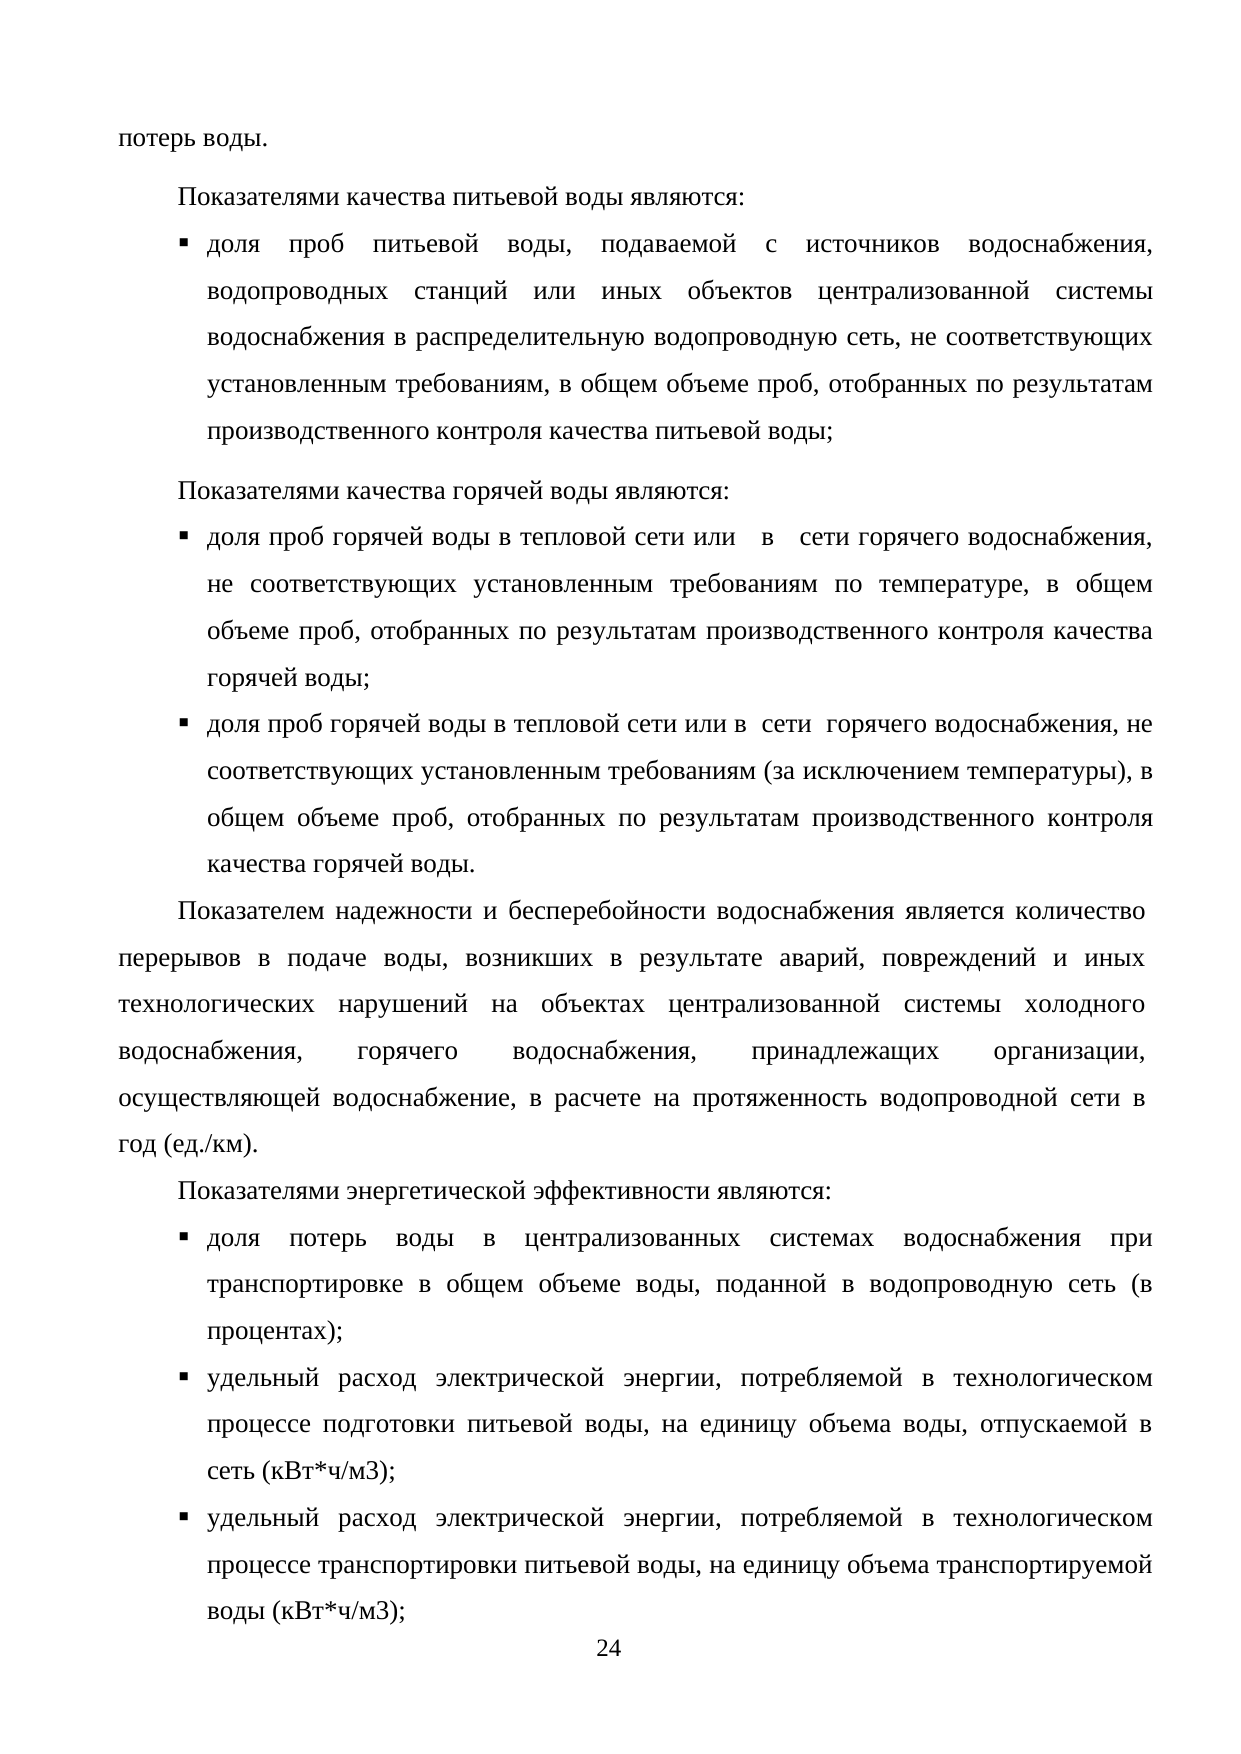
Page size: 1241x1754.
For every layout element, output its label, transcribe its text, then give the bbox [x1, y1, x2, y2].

list доля потерь воды в централизованных системах водоснабжения при транспортировке в общем объеме воды, поданной в водопроводную сеть (в процентах); [177, 1221, 1154, 1345]
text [118, 121, 1147, 152]
list доля проб горячей воды в тепловой сети или в сети горячего водоснабжения, не соответствующих установленным требованиям (за исключением температуры), в общем объеме проб, отобранных по результатам производственного контроля качества горячей воды. [177, 707, 1154, 878]
list удельный расход электрической энергии, потребляемой в технологическом процессе подготовки питьевой воды, на единицу объема воды, отпускаемой в сеть (кВт*ч/м3); [177, 1361, 1154, 1485]
text Показателями качества горячей воды являются: [118, 474, 1147, 505]
list удельный расход электрической энергии, потребляемой в технологическом процессе транспортировки питьевой воды, на единицу объема транспортируемой воды (кВт*ч/м3); [177, 1501, 1154, 1626]
text Показателем надежности и бесперебойности водоснабжения является количество перерывов в подаче воды, возникших в результате аварий, повреждений и иных технологических нарушений на объектах централизованной системы холодного водоснабжения, горячего водоснабжения, принадлежащих организации, осуществляющей водоснабжение, в расчете на протяженность водопроводной сети в год (ед./км). [118, 894, 1147, 1158]
list доля проб горячей воды в тепловой сети или в сети горячего водоснабжения, не соответствующих установленным требованиям по температуре, в общем объеме проб, отобранных по результатам производственного контроля качества горячей воды; [177, 521, 1154, 692]
text Показателями качества питьевой воды являются: [118, 180, 1147, 212]
list доля проб питьевой воды, подаваемой с источников водоснабжения, водопроводных станций или иных объектов централизованной системы водоснабжения в распределительную водопроводную сеть, не соответствующих установленным требованиям, в общем объеме проб, отобранных по результатам производственного контроля качества питьевой воды; [177, 227, 1154, 445]
text Показателями энергетической эффективности являются: [118, 1174, 1147, 1205]
